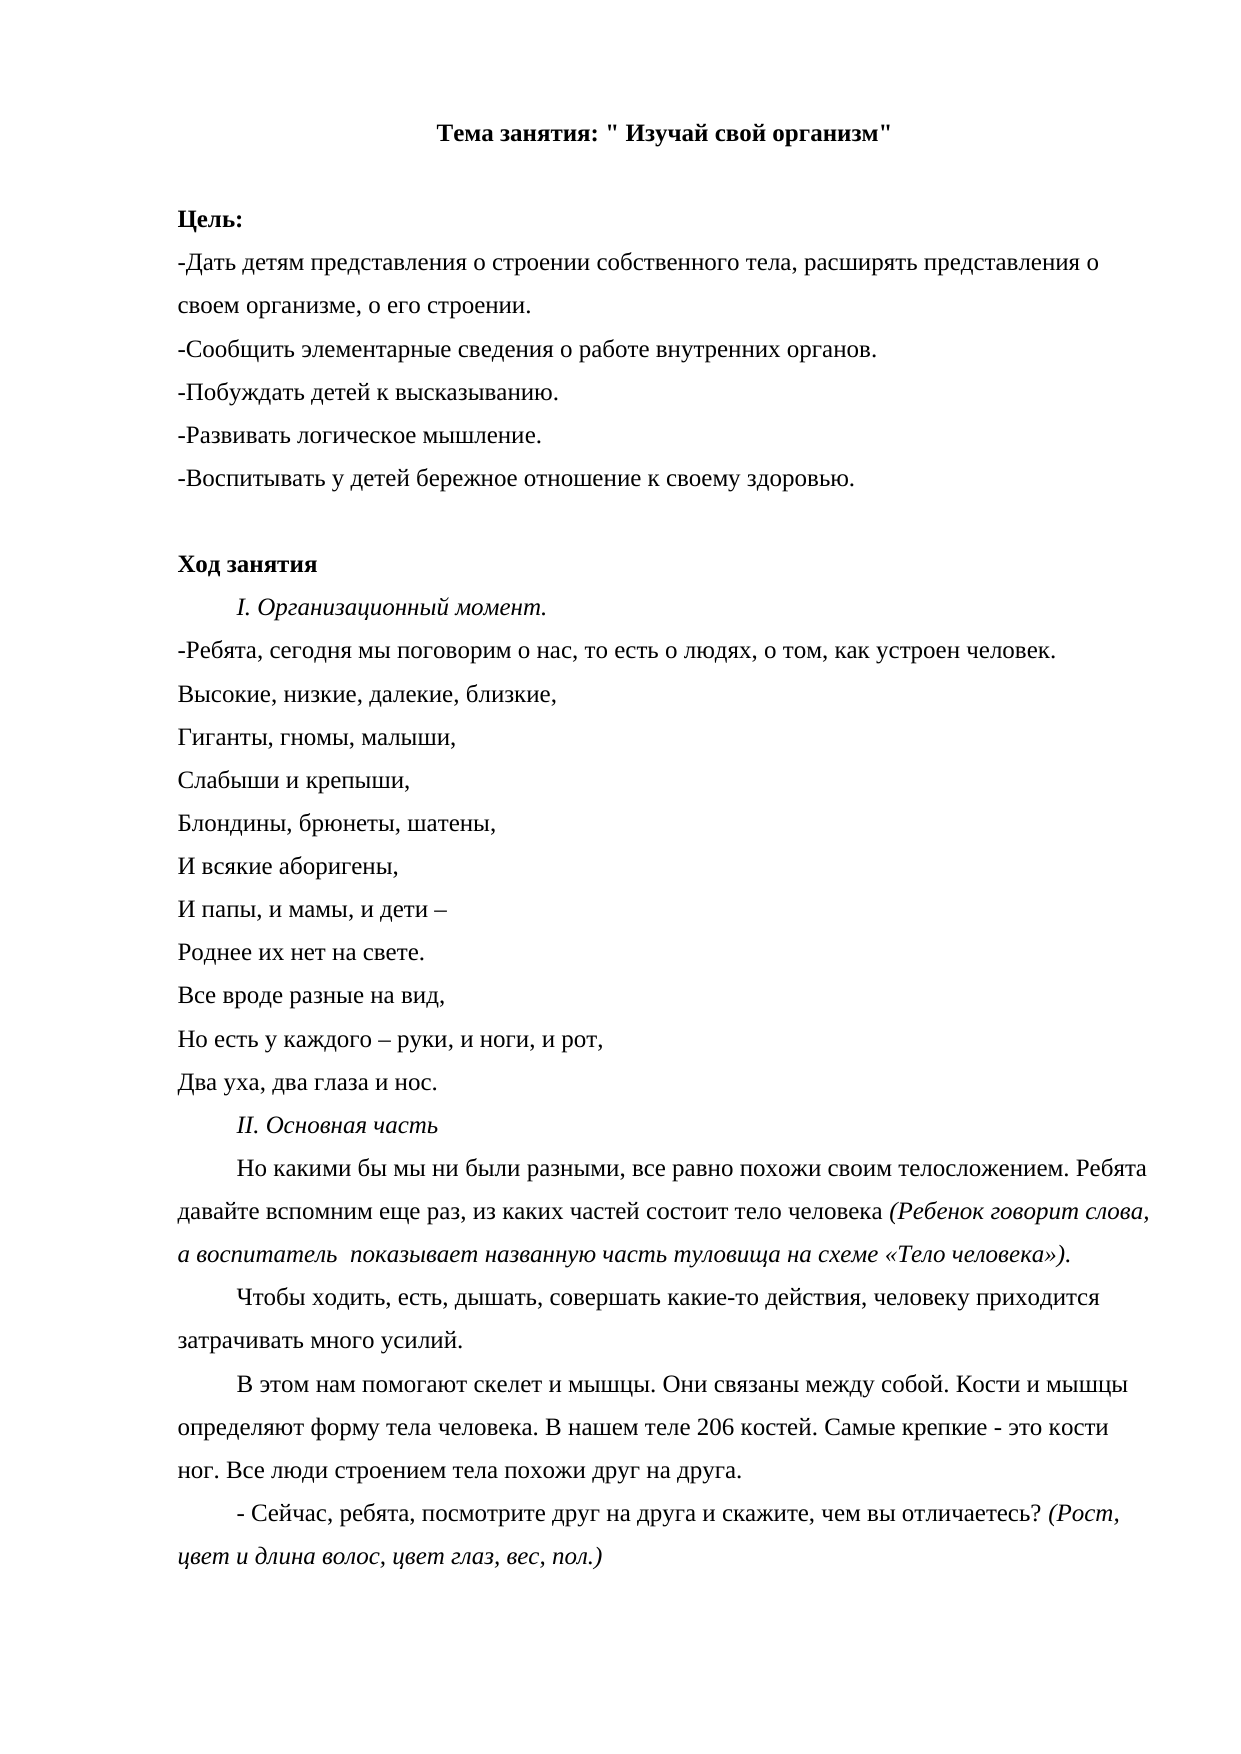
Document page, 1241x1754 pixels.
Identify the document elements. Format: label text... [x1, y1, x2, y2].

text Но есть у каждого – руки, и ноги, и рот, [177, 1024, 1152, 1052]
text Ход занятия [177, 549, 1152, 578]
text Слабыши и крепыши, [177, 765, 1152, 794]
text - Сейчас, ребята, посмотрите друг на друга и скажите, чем вы отличаетесь? (Рост, цвет и длина волос, цвет глаз, вес, пол.) [177, 1498, 1152, 1570]
text -Ребята, сегодня мы поговорим о нас, то есть о людях, о том, как устроен человек. [177, 636, 1152, 664]
text Но какими бы мы ни были разными, все равно похожи своим телосложением. Ребята давайте вспомним еще раз, из каких частей состоит тело человека (Ребенок говорит слова, а воспитатель показывает названную часть туловища на схеме «Тело человека»). [177, 1153, 1152, 1268]
text Роднее их нет на свете. [177, 937, 1152, 966]
text И всякие аборигены, [177, 851, 1152, 880]
text -Воспитывать у детей бережное отношение к своему здоровью. [177, 463, 1152, 492]
text Два уха, два глаза и нос. [177, 1067, 1152, 1096]
text I. Организационный момент. [177, 592, 1152, 621]
text И папы, и мамы, и дети – [177, 894, 1152, 923]
text Чтобы ходить, есть, дышать, совершать какие-то действия, человеку приходится затрачивать много усилий. [177, 1282, 1152, 1354]
text -Побуждать детей к высказыванию. [177, 377, 1152, 406]
text Цель: [177, 204, 1152, 233]
text Гиганты, гномы, малыши, [177, 722, 1152, 751]
text II. Основная часть [177, 1110, 1152, 1139]
text Все вроде разные на вид, [177, 981, 1152, 1009]
text В этом нам помогают скелет и мышцы. Они связаны между собой. Кости и мышцы определяют форму тела человека. В нашем теле 206 костей. Самые крепкие - это кости ног. Все люди строением тела похожи друг на друга. [177, 1369, 1152, 1484]
text -Сообщить элементарные сведения о работе внутренних органов. [177, 334, 1152, 362]
text Блондины, брюнеты, шатены, [177, 808, 1152, 837]
text -Дать детям представления о строении собственного тела, расширять представления о своем организме, о его строении. [177, 247, 1152, 319]
text -Развивать логическое мышление. [177, 420, 1152, 449]
text Высокие, низкие, далекие, близкие, [177, 679, 1152, 707]
text Тема занятия: " Изучай свой организм" [177, 118, 1152, 147]
